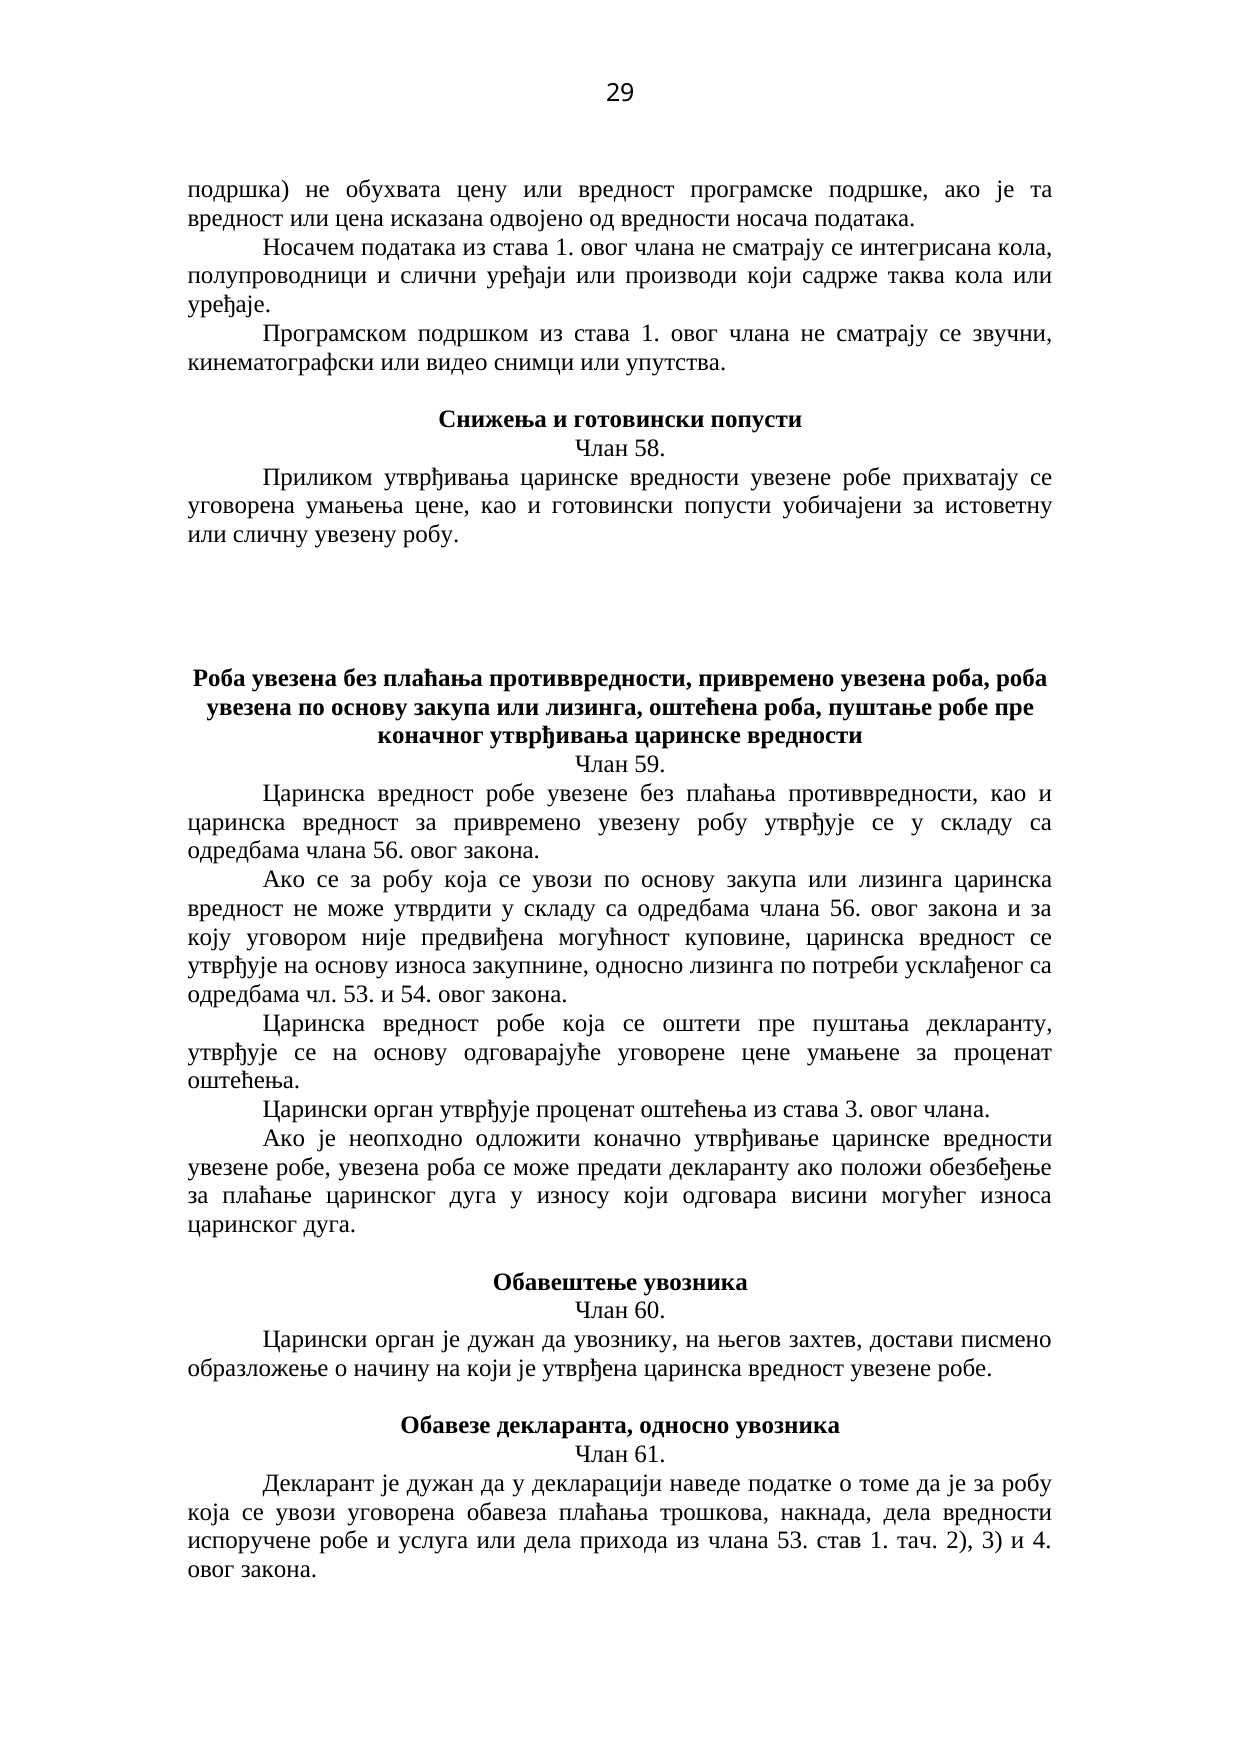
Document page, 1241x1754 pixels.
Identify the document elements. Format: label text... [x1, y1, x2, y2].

text Ако се за робу која се увози по основу закупа или лизинга царинска вредност не може утврдити у складу са одредбама члана 56. овог закона и за коју уговором није предвиђена могућност куповине, царинска вредност се утврђује на основу износа закупнине, односно лизинга по потреби усклађеног са одредбама чл. 53. и 54. овог закона. [187, 864, 1053, 1008]
text Члан 60. [187, 1296, 1053, 1324]
text Царински орган утврђује проценат оштећења из става 3. овог члана. [187, 1094, 1053, 1123]
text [187, 174, 1053, 232]
text Члан 58. [187, 433, 1053, 462]
text Снижења и готовински попусти [187, 404, 1053, 433]
text Царинска вредност робе увезене без плаћања противвредности, као и царинска вредност за привремено увезену робу утврђује се у складу са одредбама члана 56. овог закона. [187, 778, 1053, 864]
text Роба увезена без плаћања противвредности, привремено увезена роба, роба увезена по основу закупа или лизинга, оштећена роба, пуштање робе пре коначног утврђивања царинске вредности [187, 663, 1053, 749]
text Царински орган је дужан да увознику, на његов захтев, достави писмено образложење о начину на који је утврђена царинска вредност увезене робе. [187, 1324, 1053, 1382]
text Члан 61. [187, 1439, 1053, 1468]
text Декларант је дужан да у декларацији наведе податке о томе да је за робу која се увози уговорена обавеза плаћања трошкова, накнада, дела вредности испоручене робе и услуга или дела прихода из члана 53. став 1. тач. 2), 3) и 4. овог закона. [187, 1468, 1053, 1583]
text Ако је неопходно одложити коначно утврђивање царинске вредности увезене робе, увезена роба се може предати декларанту ако положи обезбеђење за плаћање царинског дуга у износу који одговара висини могућег износа царинског дуга. [187, 1123, 1053, 1238]
text Носачем података из става 1. овог члана не сматрају се интегрисана кола, полупроводници и слични уређаји или производи који садрже таква кола или уређаје. [187, 232, 1053, 318]
text Приликом утврђивања царинске вредности увезене робе прихватају се уговорена умањења цене, као и готовински попусти уобичајени за истоветну или сличну увезену робу. [187, 462, 1053, 548]
text Члан 59. [187, 749, 1053, 778]
text Програмском подршком из става 1. овог члана не сматрају се звучни, кинематографски или видео снимци или упутства. [187, 318, 1053, 376]
text Обавештење увозника [187, 1267, 1053, 1296]
text Царинска вредност робе која се оштети пре пуштања декларанту, утврђује се на основу одговарајуће уговорене цене умањене за проценат оштећења. [187, 1008, 1053, 1094]
text Обавезе декларанта, односно увозника [187, 1411, 1053, 1439]
